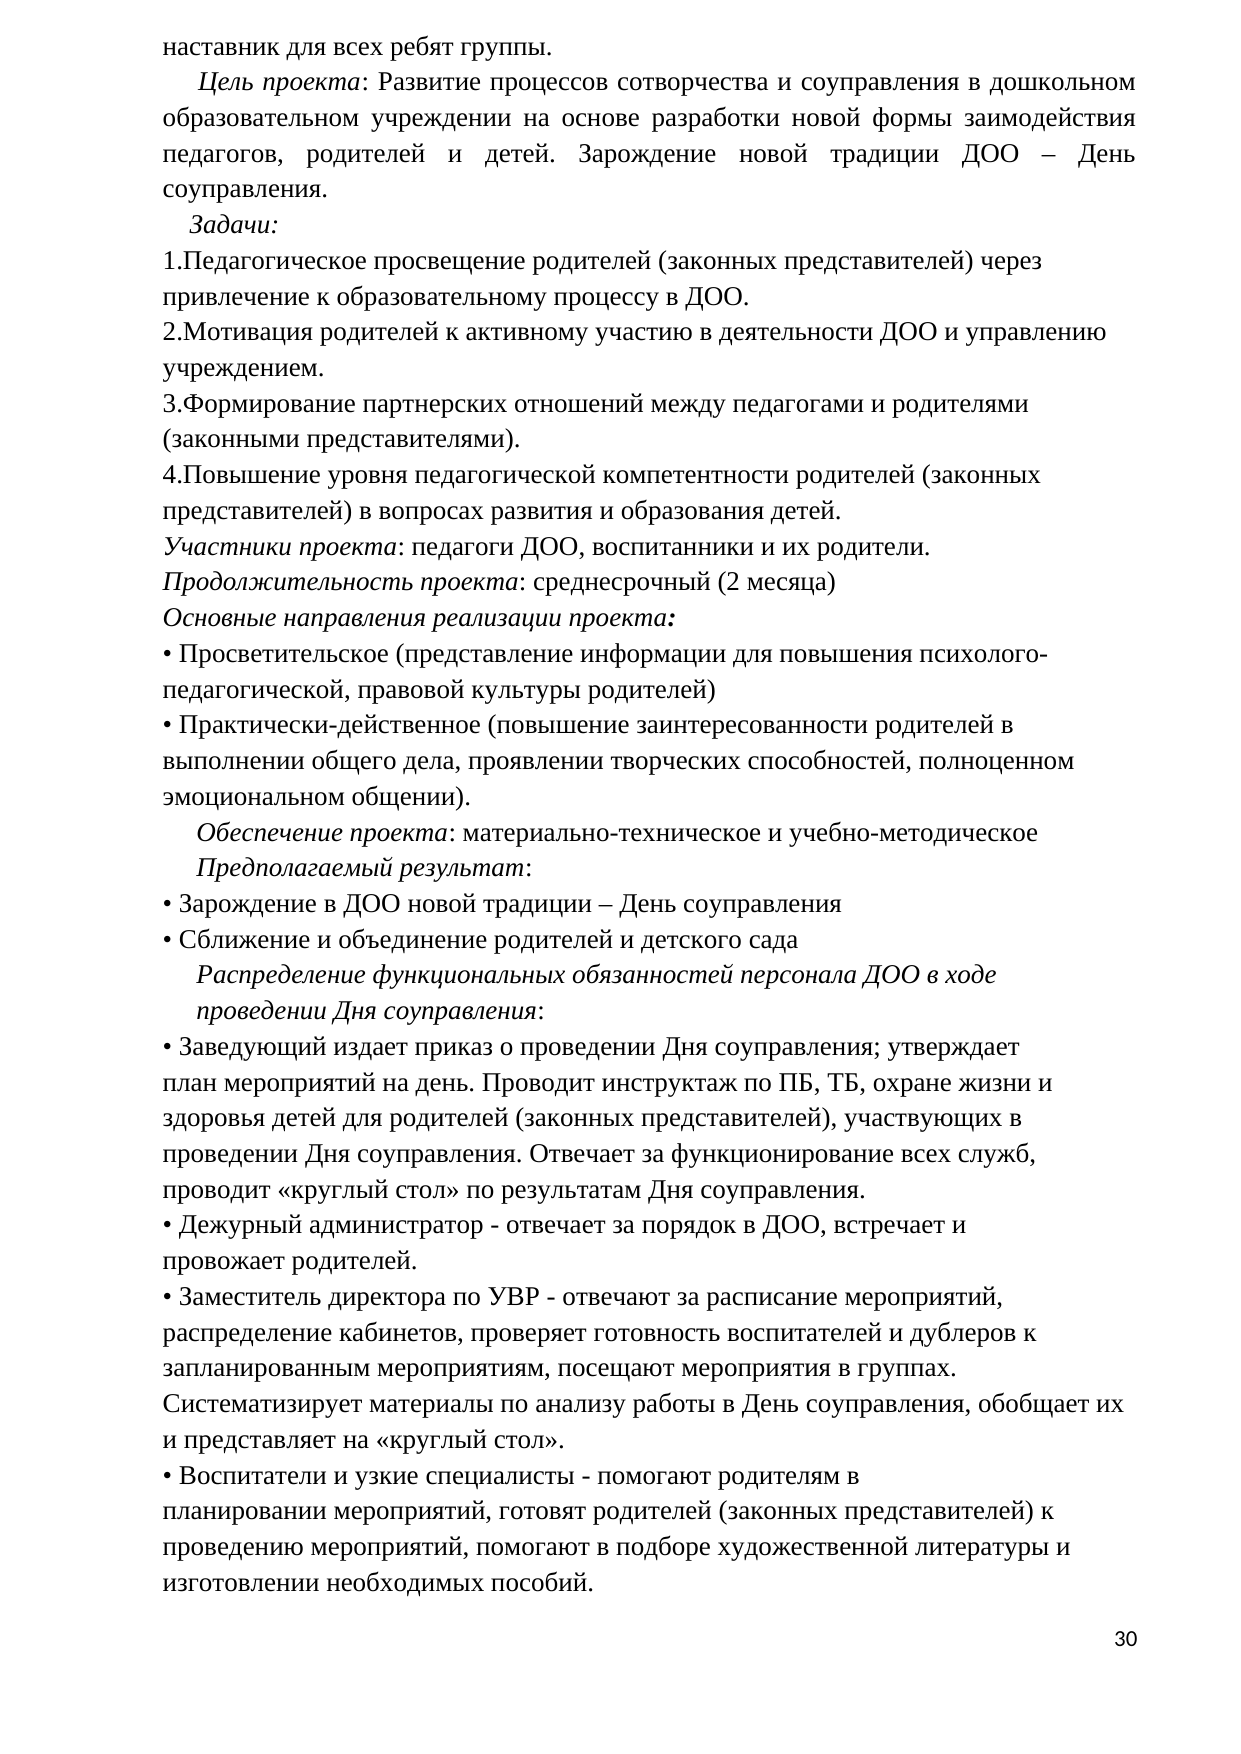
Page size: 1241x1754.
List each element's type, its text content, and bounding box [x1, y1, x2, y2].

text Участники проекта: педагоги ДОО, воспитанники и их родители. [162, 530, 1137, 561]
text Основные направления реализации проекта: [162, 601, 1137, 632]
text Продолжительность проекта: среднесрочный (2 месяца) [162, 566, 1137, 597]
text Обеспечение проекта: материально-техническое и учебно-методическое [162, 816, 1137, 847]
text проведении Дня соуправления: [162, 994, 1137, 1025]
text Цель проекта: Развитие процессов сотворчества и соуправления в дошкольном образовательном учреждении на основе разработки новой формы заимодействия педагогов, родителей и детей. Зарождение новой традиции ДОО – День соуправления. [162, 65, 1137, 204]
text (законными представителями). [162, 423, 1137, 454]
text • Сближение и объединение родителей и детского сада [162, 923, 1137, 954]
text Предполагаемый результат: [162, 851, 1137, 882]
text 4.Повышение уровня педагогической компетентности родителей (законных [162, 458, 1137, 489]
text провожает родителей. [162, 1244, 1137, 1276]
text • Зарождение в ДОО новой традиции – День соуправления [162, 887, 1137, 918]
text Задачи: [162, 208, 1137, 239]
text • Просветительское (представление информации для повышения психолого-педагогической, правовой культуры родителей) [162, 637, 1137, 704]
text 2.Мотивация родителей к активному участию в деятельности ДОО и управлению учреждением. [162, 315, 1137, 382]
text 3.Формирование партнерских отношений между педагогами и родителями [162, 387, 1137, 418]
text • Заместитель директора по УВР - отвечают за расписание мероприятий, [162, 1280, 1137, 1311]
text • Заведующий издает приказ о проведении Дня соуправления; утверждает [162, 1030, 1137, 1061]
text • Дежурный администратор - отвечает за порядок в ДОО, встречает и [162, 1209, 1137, 1240]
text выполнении общего дела, проявлении творческих способностей, полноценном эмоциональном общении). [162, 744, 1137, 811]
text наставник для всех ребят группы. [162, 29, 1137, 61]
text 1.Педагогическое просвещение родителей (законных представителей) через [162, 244, 1137, 275]
text • Практически-действенное (повышение заинтересованности родителей в [162, 708, 1137, 739]
text Распределение функциональных обязанностей персонала ДОО в ходе [162, 958, 1137, 990]
text представителей) в вопросах развития и образования детей. [162, 494, 1137, 525]
text привлечение к образовательному процессу в ДОО. [162, 280, 1137, 311]
text • Воспитатели и узкие специалисты - помогают родителям в [162, 1459, 1137, 1490]
text распределение кабинетов, проверяет готовность воспитателей и дублеров к запланированным мероприятиям, посещают мероприятия в группах. Систематизирует материалы по анализу работы в День соуправления, обобщает их и представляет на «круглый стол». [162, 1316, 1137, 1454]
text планировании мероприятий, готовят родителей (законных представителей) к проведению мероприятий, помогают в подборе художественной литературы и изготовлении необходимых пособий. [162, 1494, 1137, 1597]
text план мероприятий на день. Проводит инструктаж по ПБ, ТБ, охране жизни и здоровья детей для родителей (законных представителей), участвующих в проведении Дня соуправления. Отвечает за функционирование всех служб, проводит «круглый стол» по результатам Дня соуправления. [162, 1066, 1137, 1204]
